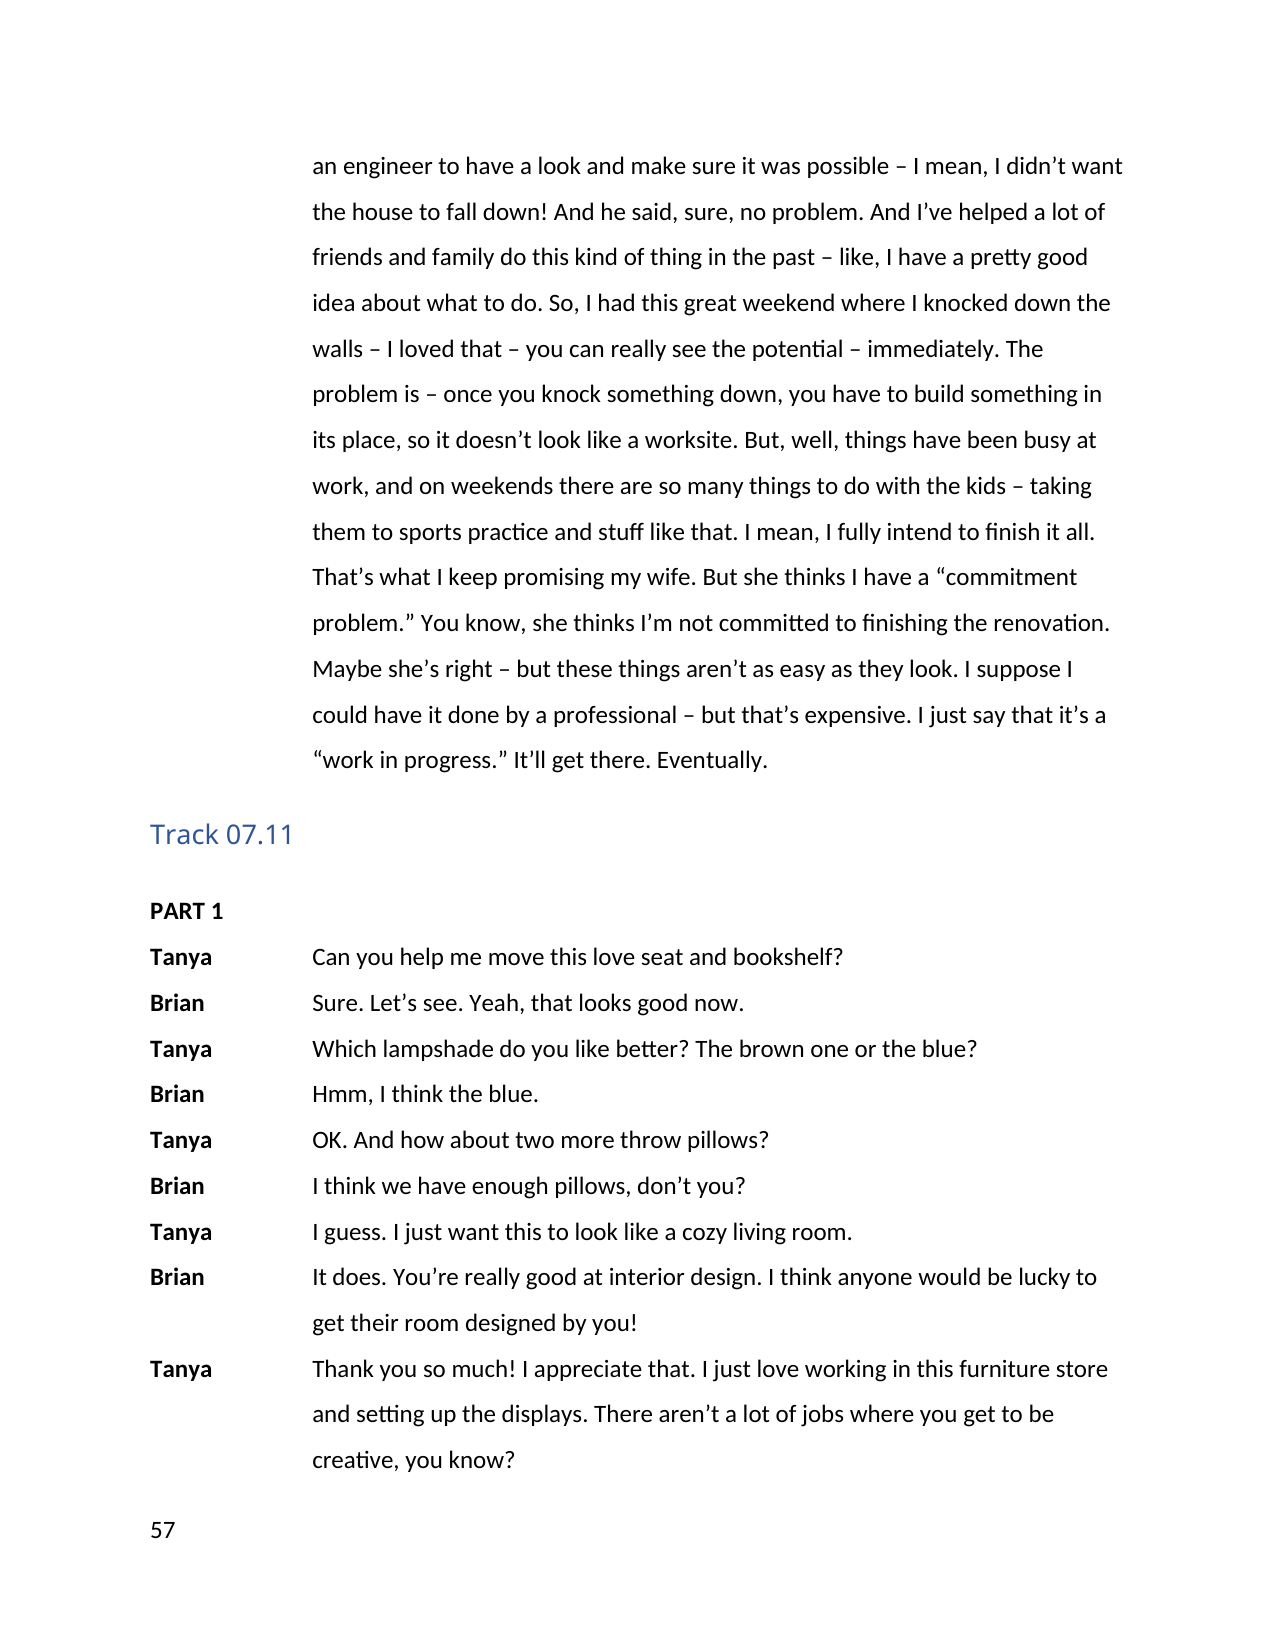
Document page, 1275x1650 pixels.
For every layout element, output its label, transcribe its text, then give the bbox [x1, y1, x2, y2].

text Tanya I guess. I just want this to look like a cozy living room. [150, 1216, 1125, 1246]
text Tanya OK. And how about two more throw pillows? [150, 1124, 1125, 1155]
text Tanya Can you help me move this love seat and bookshelf? [150, 941, 1125, 972]
text Brian I think we have enough pillows, don’t you? [150, 1170, 1125, 1200]
text Brian Hmm, I think the blue. [150, 1078, 1125, 1109]
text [150, 150, 1125, 775]
subtitle Track 07.11 [150, 815, 1125, 852]
text Tanya Thank you so much! I appreciate that. I just love working in this furniture store and setting up the displays. There aren’t a lot of jobs where you get to be creative, you know? [150, 1353, 1125, 1475]
text Brian Sure. Let’s see. Yeah, that looks good now. [150, 987, 1125, 1017]
text Brian It does. You’re really good at interior design. I think anyone would be lucky to get their room designed by you! [150, 1261, 1125, 1338]
text PART 1 [150, 896, 1125, 926]
text Tanya Which lampshade do you like better? The brown one or the blue? [150, 1033, 1125, 1063]
